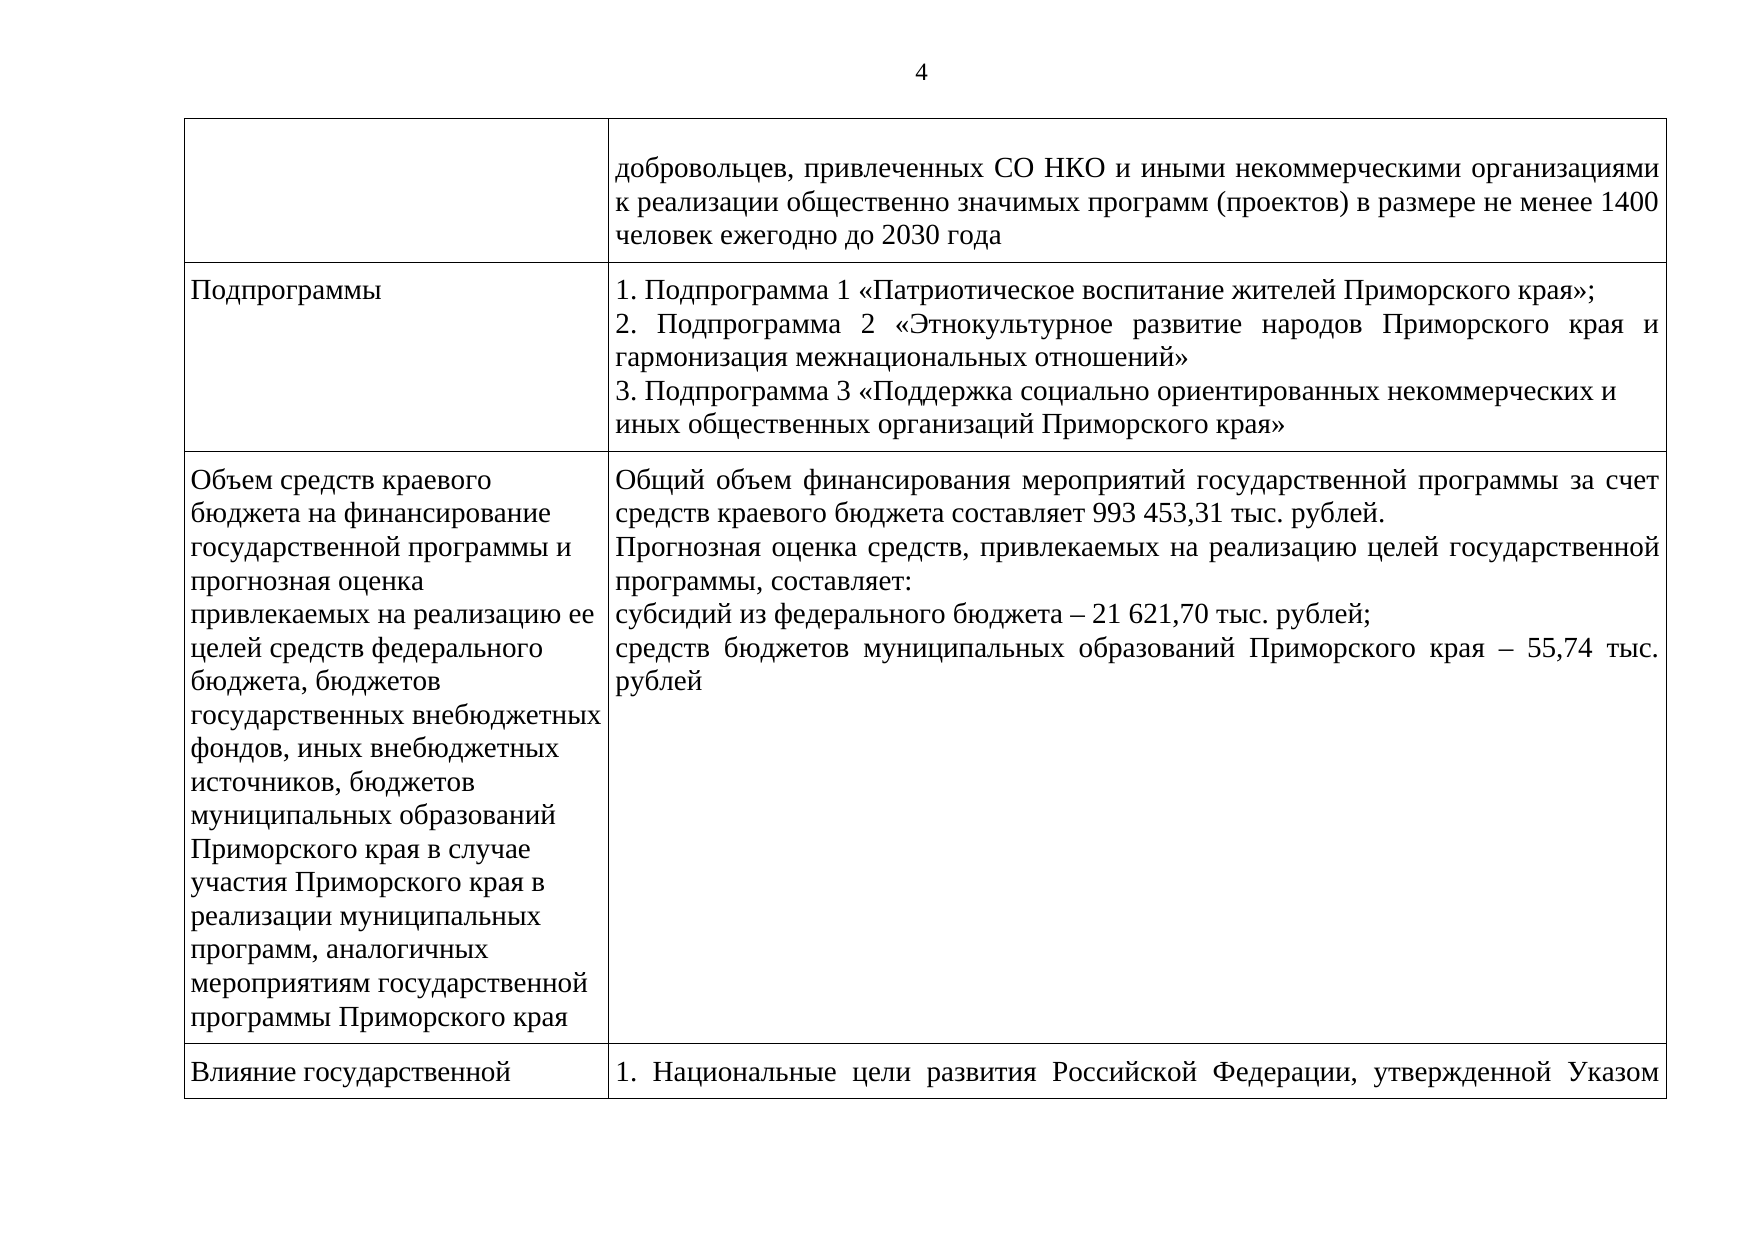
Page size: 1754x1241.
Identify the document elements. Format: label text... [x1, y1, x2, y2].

table_cell Общий объем финансирования мероприятий государственной программы за счет средств краевого бюджета составляет 993 453,31 тыс. рублей. Прогнозная оценка средств, привлекаемых на реализацию целей государственной программы, составляет: субсидий из федерального бюджета – 21 621,70 тыс. рублей; средств бюджетов муниципальных образований Приморского края – 55,74 тыс. рублей [609, 452, 1666, 1043]
table_cell Объем средств краевого бюджета на финансирование государственной программы и прогнозная оценка привлекаемых на реализацию ее целей средств федерального бюджета, бюджетов государственных внебюджетных фондов, иных внебюджетных источников, бюджетов муниципальных образований Приморского края в случае участия Приморского края в реализации муниципальных программ, аналогичных мероприятиям государственной программы Приморского края [185, 452, 608, 1043]
table_cell 1. Подпрограмма 1 «Патриотическое воспитание жителей Приморского края»; 2. Подпрограмма 2 «Этнокультурное развитие народов Приморского края и гармонизация межнациональных отношений» 3. Подпрограмма 3 «Поддержка социально ориентированных некоммерческих и иных общественных организаций Приморского края» [609, 263, 1666, 451]
table_cell Подпрограммы [185, 263, 608, 451]
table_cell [185, 1044, 608, 1098]
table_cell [185, 119, 608, 261]
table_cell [609, 1044, 1666, 1098]
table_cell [609, 119, 1666, 261]
